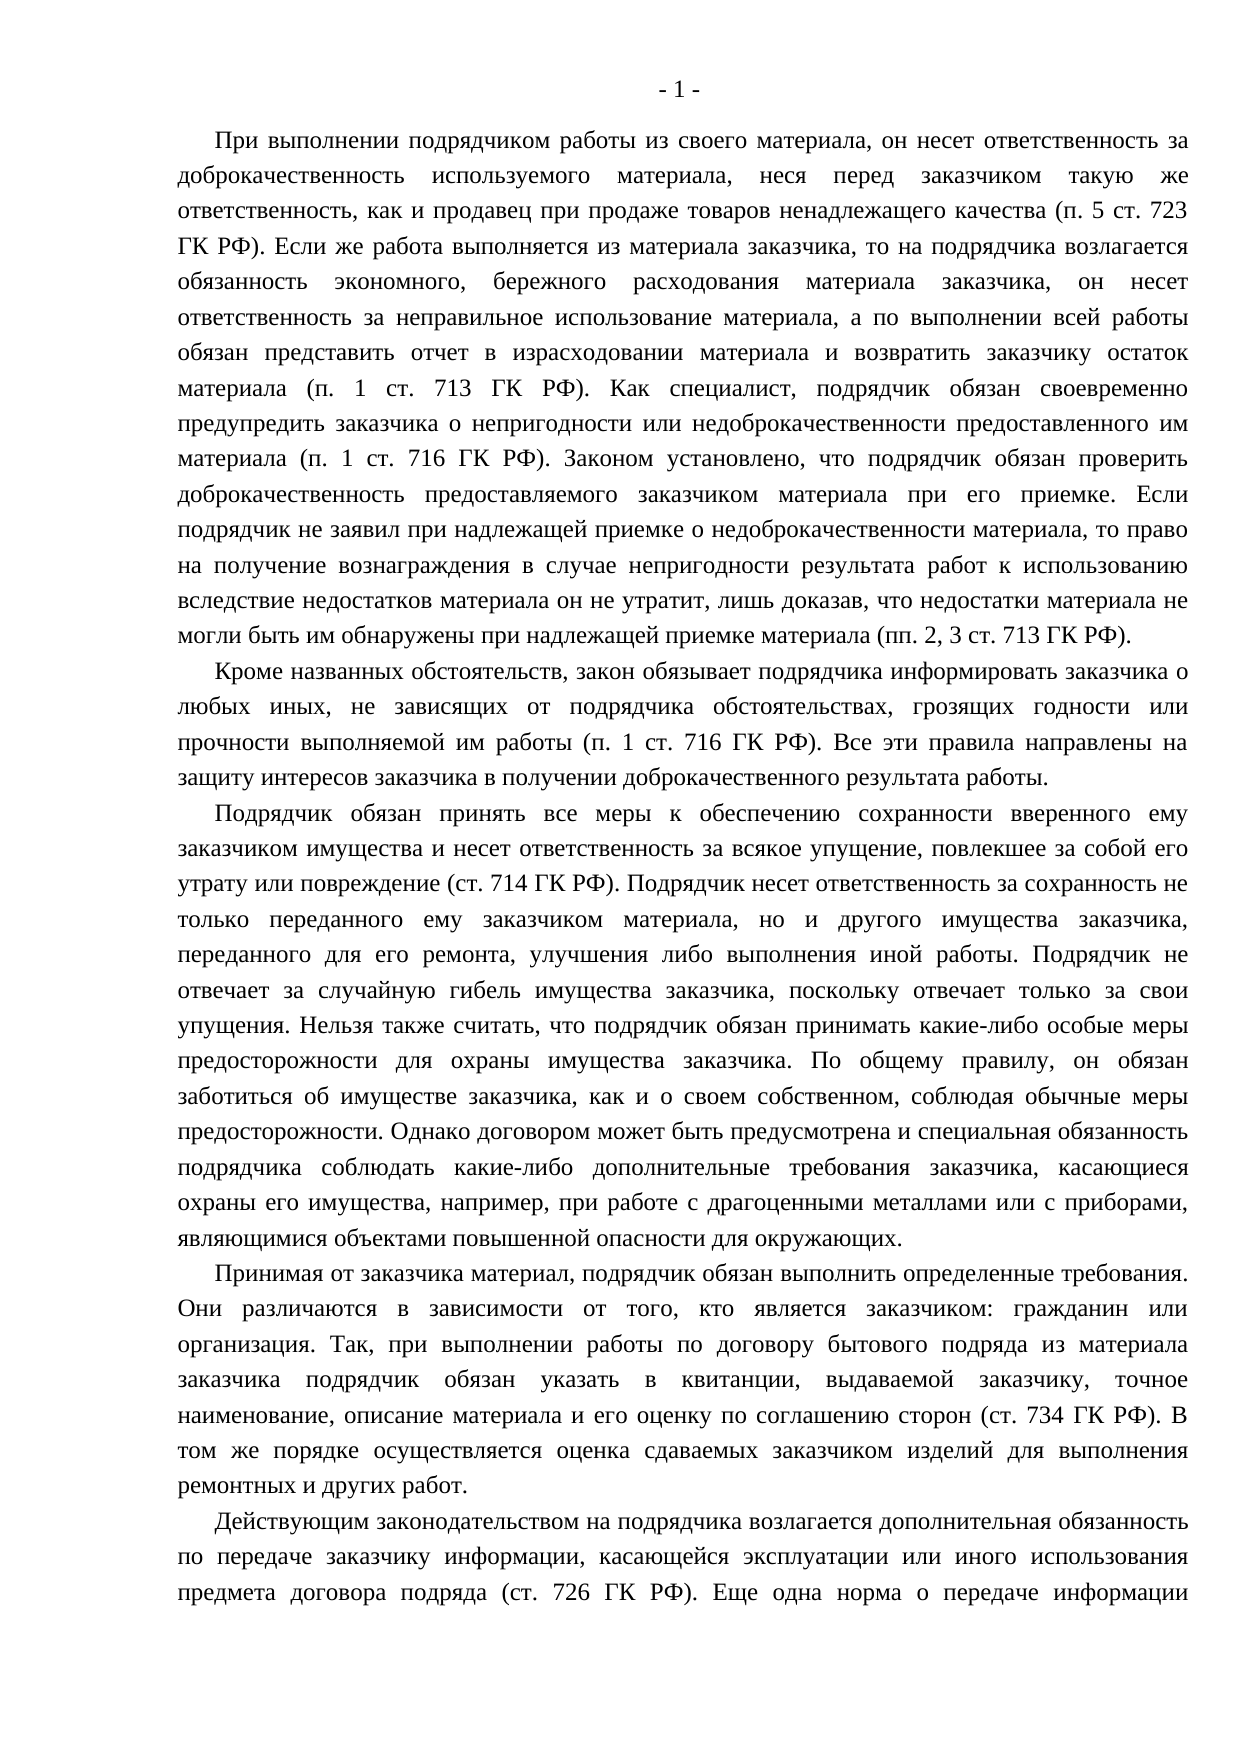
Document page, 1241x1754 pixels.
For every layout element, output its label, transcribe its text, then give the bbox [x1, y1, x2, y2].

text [177, 1499, 1189, 1606]
text Подрядчик обязан принять все меры к обеспечению сохранности вверенного ему заказчиком имущества и несет ответственность за всякое упущение, повлекшее за собой его утрату или повреждение (ст. 714 ГК РФ). Подрядчик несет ответственность за сохранность не только переданного ему заказчиком материала, но и другого имущества заказчика, переданного для его ремонта, улучшения либо выполнения иной работы. Подрядчик не отвечает за случайную гибель имущества заказчика, поскольку отвечает только за свои упущения. Нельзя также считать, что подрядчик обязан принимать какие-либо особые меры предосторожности для охраны имущества заказчика. По общему правилу, он обязан заботиться об имуществе заказчика, как и о своем собственном, соблюдая обычные меры предосторожности. Однако договором может быть предусмотрена и специальная обязанность подрядчика соблюдать какие-либо дополнительные требования заказчика, касающиеся охраны его имущества, например, при работе с драгоценными металлами или с приборами, являющимися объектами повышенной опасности для окружающих. [177, 791, 1189, 1251]
text При выполнении подрядчиком работы из своего материала, он несет ответственность за доброкачественность используемого материала, неся перед заказчиком такую же ответственность, как и продавец при продаже товаров ненадлежащего качества (п. 5 ст. 723 ГК РФ). Если же работа выполняется из материала заказчика, то на подрядчика возлагается обязанность экономного, бережного расходования материала заказчика, он несет ответственность за неправильное использование материала, а по выполнении всей работы обязан представить отчет в израсходовании материала и возвратить заказчику остаток материала (п. 1 ст. 713 ГК РФ). Как специалист, подрядчик обязан своевременно предупредить заказчика о непригодности или недоброкачественности предоставленного им материала (п. 1 ст. 716 ГК РФ). Законом установлено, что подрядчик обязан проверить доброкачественность предоставляемого заказчиком материала при его приемке. Если подрядчик не заявил при надлежащей приемке о недоброкачественности материала, то право на получение вознаграждения в случае непригодности результата работ к использованию вследствие недостатков материала он не утратит, лишь доказав, что недостатки материала не могли быть им обнаружены при надлежащей приемке материала (пп. 2, 3 ст. 713 ГК РФ). [177, 118, 1189, 649]
text Принимая от заказчика материал, подрядчик обязан выполнить определенные требования. Они различаются в зависимости от того, кто является заказчиком: гражданин или организация. Так, при выполнении работы по договору бытового подряда из материала заказчика подрядчик обязан указать в квитанции, выдаваемой заказчику, точное наименование, описание материала и его оценку по соглашению сторон (ст. 734 ГК РФ). В том же порядке осуществляется оценка сдаваемых заказчиком изделий для выполнения ремонтных и других работ. [177, 1251, 1189, 1499]
text Кроме названных обстоятельств, закон обязывает подрядчика информировать заказчика о любых иных, не зависящих от подрядчика обстоятельствах, грозящих годности или прочности выполняемой им работы (п. 1 ст. 716 ГК РФ). Все эти правила направлены на защиту интересов заказчика в получении доброкачественного результата работы. [177, 649, 1189, 791]
